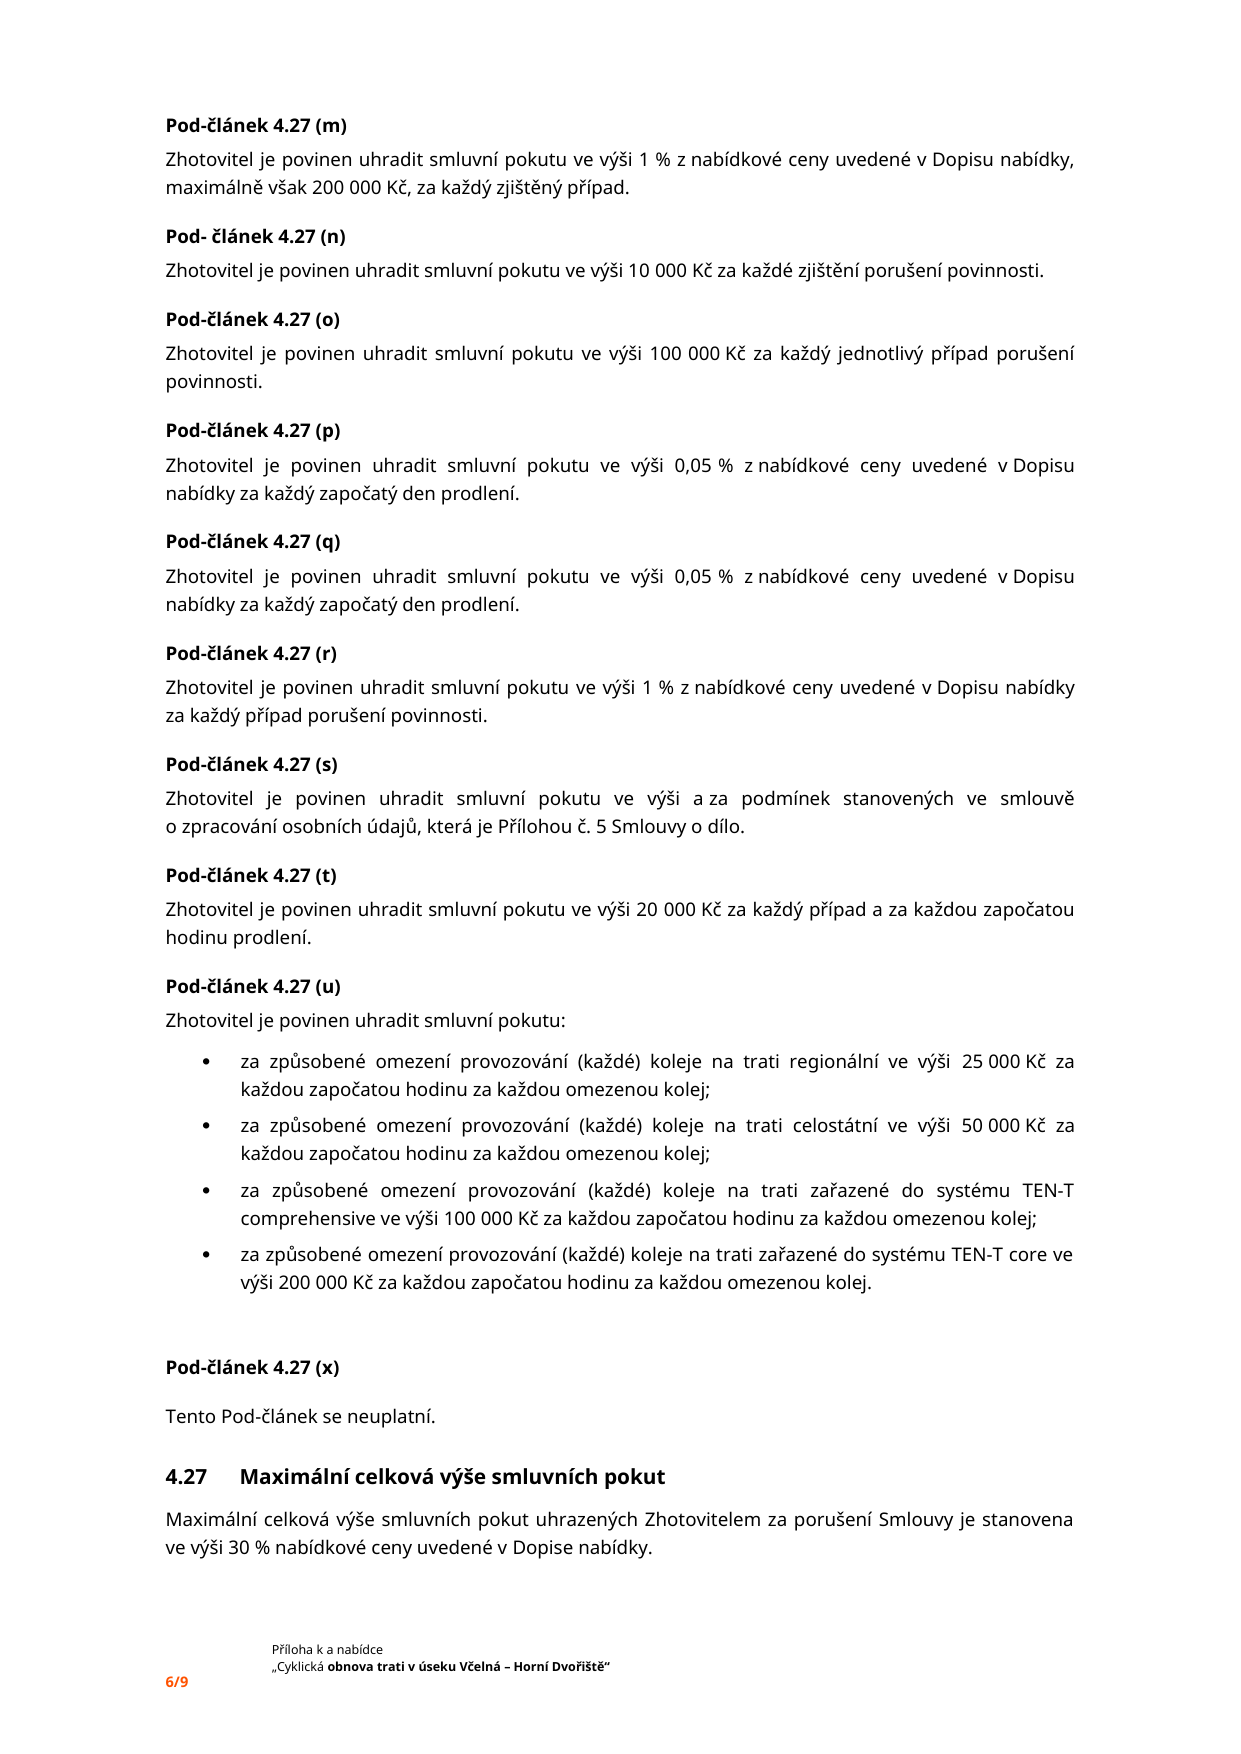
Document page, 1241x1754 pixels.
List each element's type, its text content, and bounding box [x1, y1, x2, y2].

text Zhotovitel je povinen uhradit smluvní pokutu: [165, 1008, 1075, 1033]
text Pod-článek 4.27 (s) [165, 751, 1075, 777]
text Zhotovitel je povinen uhradit smluvní pokutu ve výši 1 % z nabídkové ceny uvedené v Dopisu nabídky za každý případ porušení povinnosti. [165, 674, 1075, 728]
text Pod- článek 4.27 (n) [165, 223, 1075, 249]
text Zhotovitel je povinen uhradit smluvní pokutu ve výši 100 000 Kč za každý jednotlivý případ porušení povinnosti. [165, 341, 1075, 394]
text Pod-článek 4.27 (x) [165, 1354, 1075, 1380]
text Pod-článek 4.27 (r) [165, 640, 1075, 665]
text 4.27 Maximální celková výše smluvních pokut [165, 1462, 1075, 1491]
text Pod-článek 4.27 (t) [165, 862, 1075, 888]
text za způsobené omezení provozování (každé) koleje na trati zařazené do systému TEN-T core ve výši 200 000 Kč za každou započatou hodinu za každou omezenou kolej. [203, 1241, 1075, 1295]
text Pod-článek 4.27 (u) [165, 973, 1075, 999]
text Zhotovitel je povinen uhradit smluvní pokutu ve výši 20 000 Kč za každý případ a za každou započatou hodinu prodlení. [165, 896, 1075, 950]
text Pod-článek 4.27 (q) [165, 529, 1075, 554]
text Zhotovitel je povinen uhradit smluvní pokutu ve výši 0,05 % z nabídkové ceny uvedené v Dopisu nabídky za každý započatý den prodlení. [165, 452, 1075, 505]
text Pod-článek 4.27 (p) [165, 418, 1075, 443]
text Zhotovitel je povinen uhradit smluvní pokutu ve výši a za podmínek stanovených ve smlouvě o zpracování osobních údajů, která je Přílohou č. 5 Smlouvy o dílo. [165, 785, 1075, 839]
text za způsobené omezení provozování (každé) koleje na trati celostátní ve výši 50 000 Kč za každou započatou hodinu za každou omezenou kolej; [203, 1112, 1075, 1166]
text za způsobené omezení provozování (každé) koleje na trati zařazené do systému TEN-T comprehensive ve výši 100 000 Kč za každou započatou hodinu za každou omezenou kolej; [203, 1177, 1075, 1230]
text Zhotovitel je povinen uhradit smluvní pokutu ve výši 0,05 % z nabídkové ceny uvedené v Dopisu nabídky za každý započatý den prodlení. [165, 563, 1075, 617]
text Zhotovitel je povinen uhradit smluvní pokutu ve výši 10 000 Kč za každé zjištění porušení povinnosti. [165, 258, 1075, 283]
text Pod-článek 4.27 (m) [165, 112, 1075, 138]
text Pod-článek 4.27 (o) [165, 306, 1075, 332]
text za způsobené omezení provozování (každé) koleje na trati regionální ve výši 25 000 Kč za každou započatou hodinu za každou omezenou kolej; [203, 1048, 1075, 1102]
text Zhotovitel je povinen uhradit smluvní pokutu ve výši 1 % z nabídkové ceny uvedené v Dopisu nabídky, maximálně však 200 000 Kč, za každý zjištěný případ. [165, 146, 1075, 200]
text Tento Pod-článek se neuplatní. [165, 1403, 1075, 1429]
text Maximální celková výše smluvních pokut uhrazených Zhotovitelem za porušení Smlouvy je stanovena ve výši 30 % nabídkové ceny uvedené v Dopise nabídky. [165, 1506, 1075, 1559]
